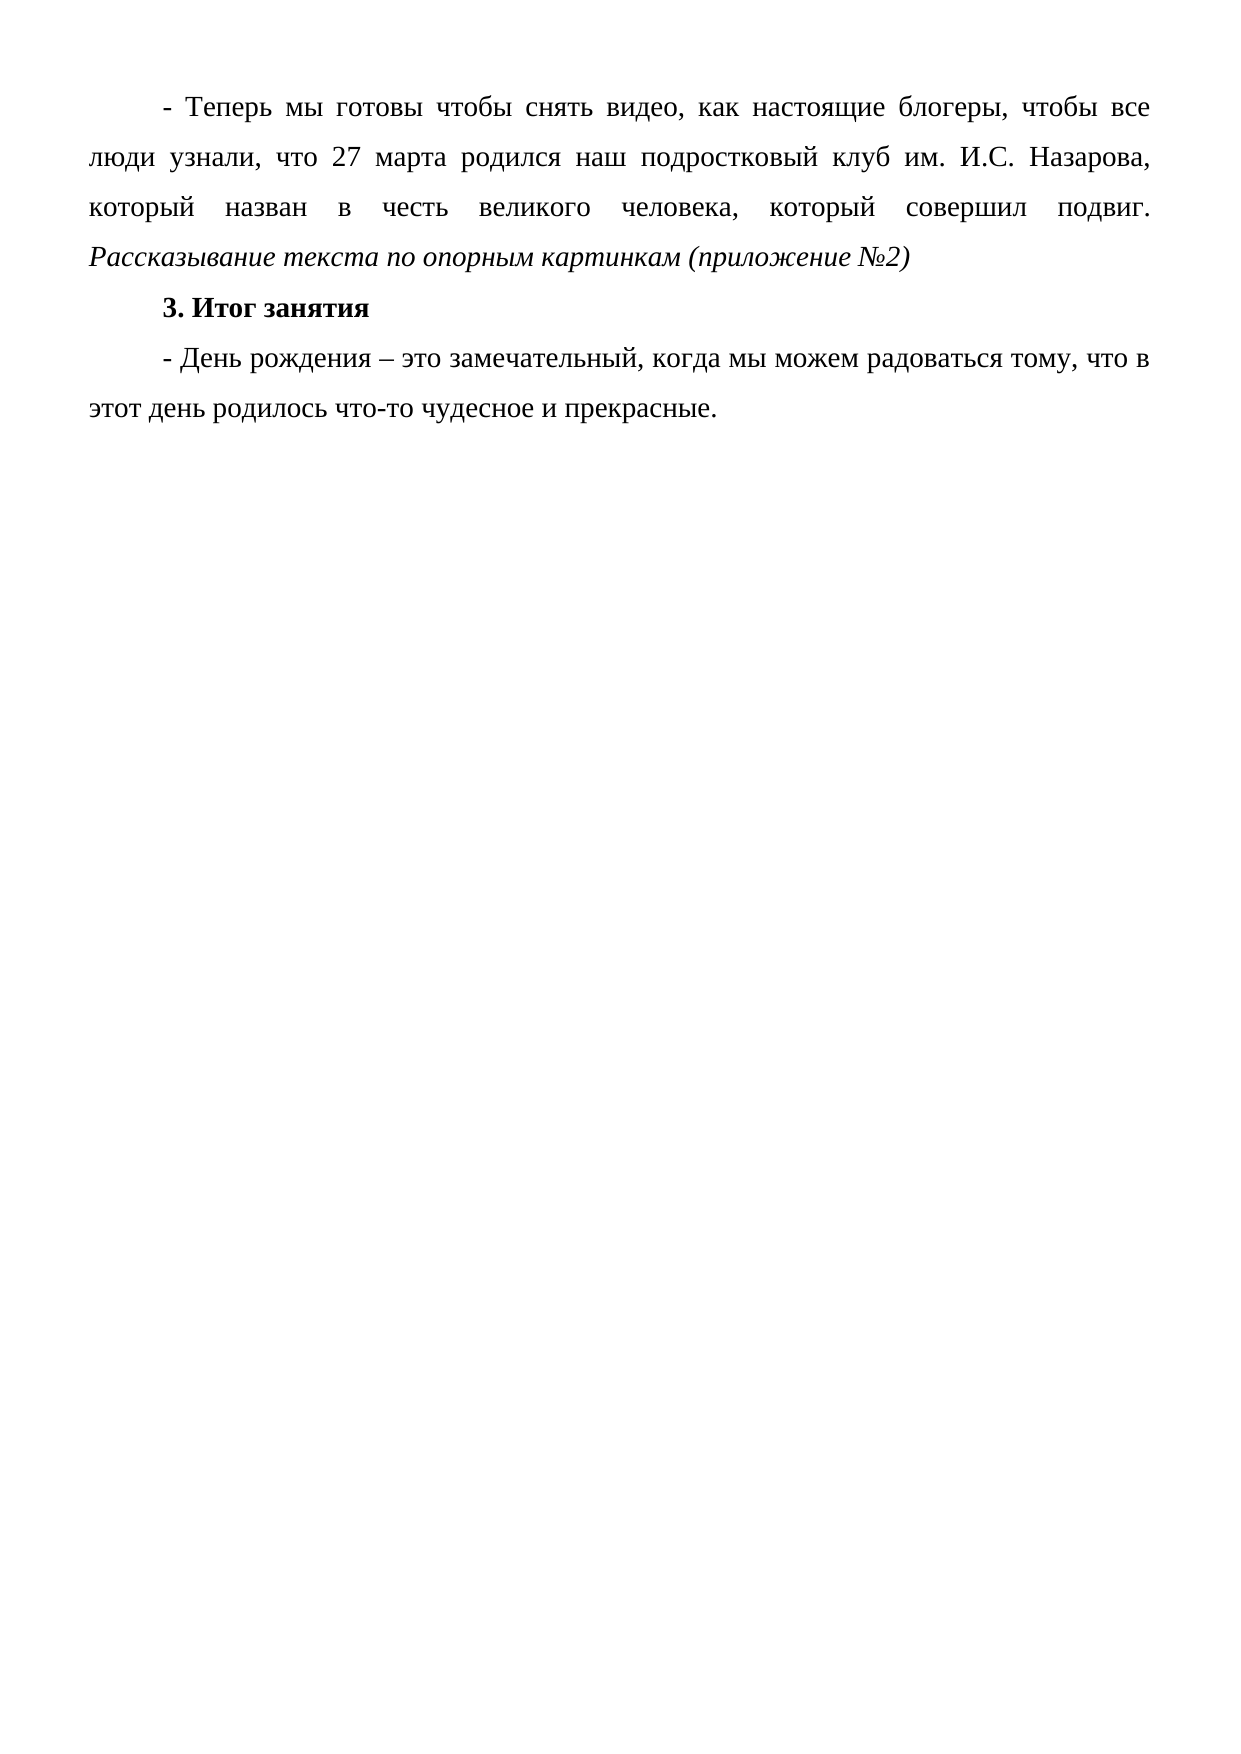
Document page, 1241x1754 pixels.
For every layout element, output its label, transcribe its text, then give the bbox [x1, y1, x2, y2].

text - Теперь мы готовы чтобы снять видео, как настоящие блогеры, чтобы все люди узнали, что 27 марта родился наш подростковый клуб им. И.С. Назарова, который назван в честь великого человека, который совершил подвиг. Рассказывание текста по опорным картинкам (приложение №2) [89, 89, 1152, 273]
text - День рождения – это замечательный, когда мы можем радоваться тому, что в этот день родилось что-то чудесное и прекрасные. [89, 340, 1152, 424]
text 3. Итог занятия [89, 290, 1152, 323]
